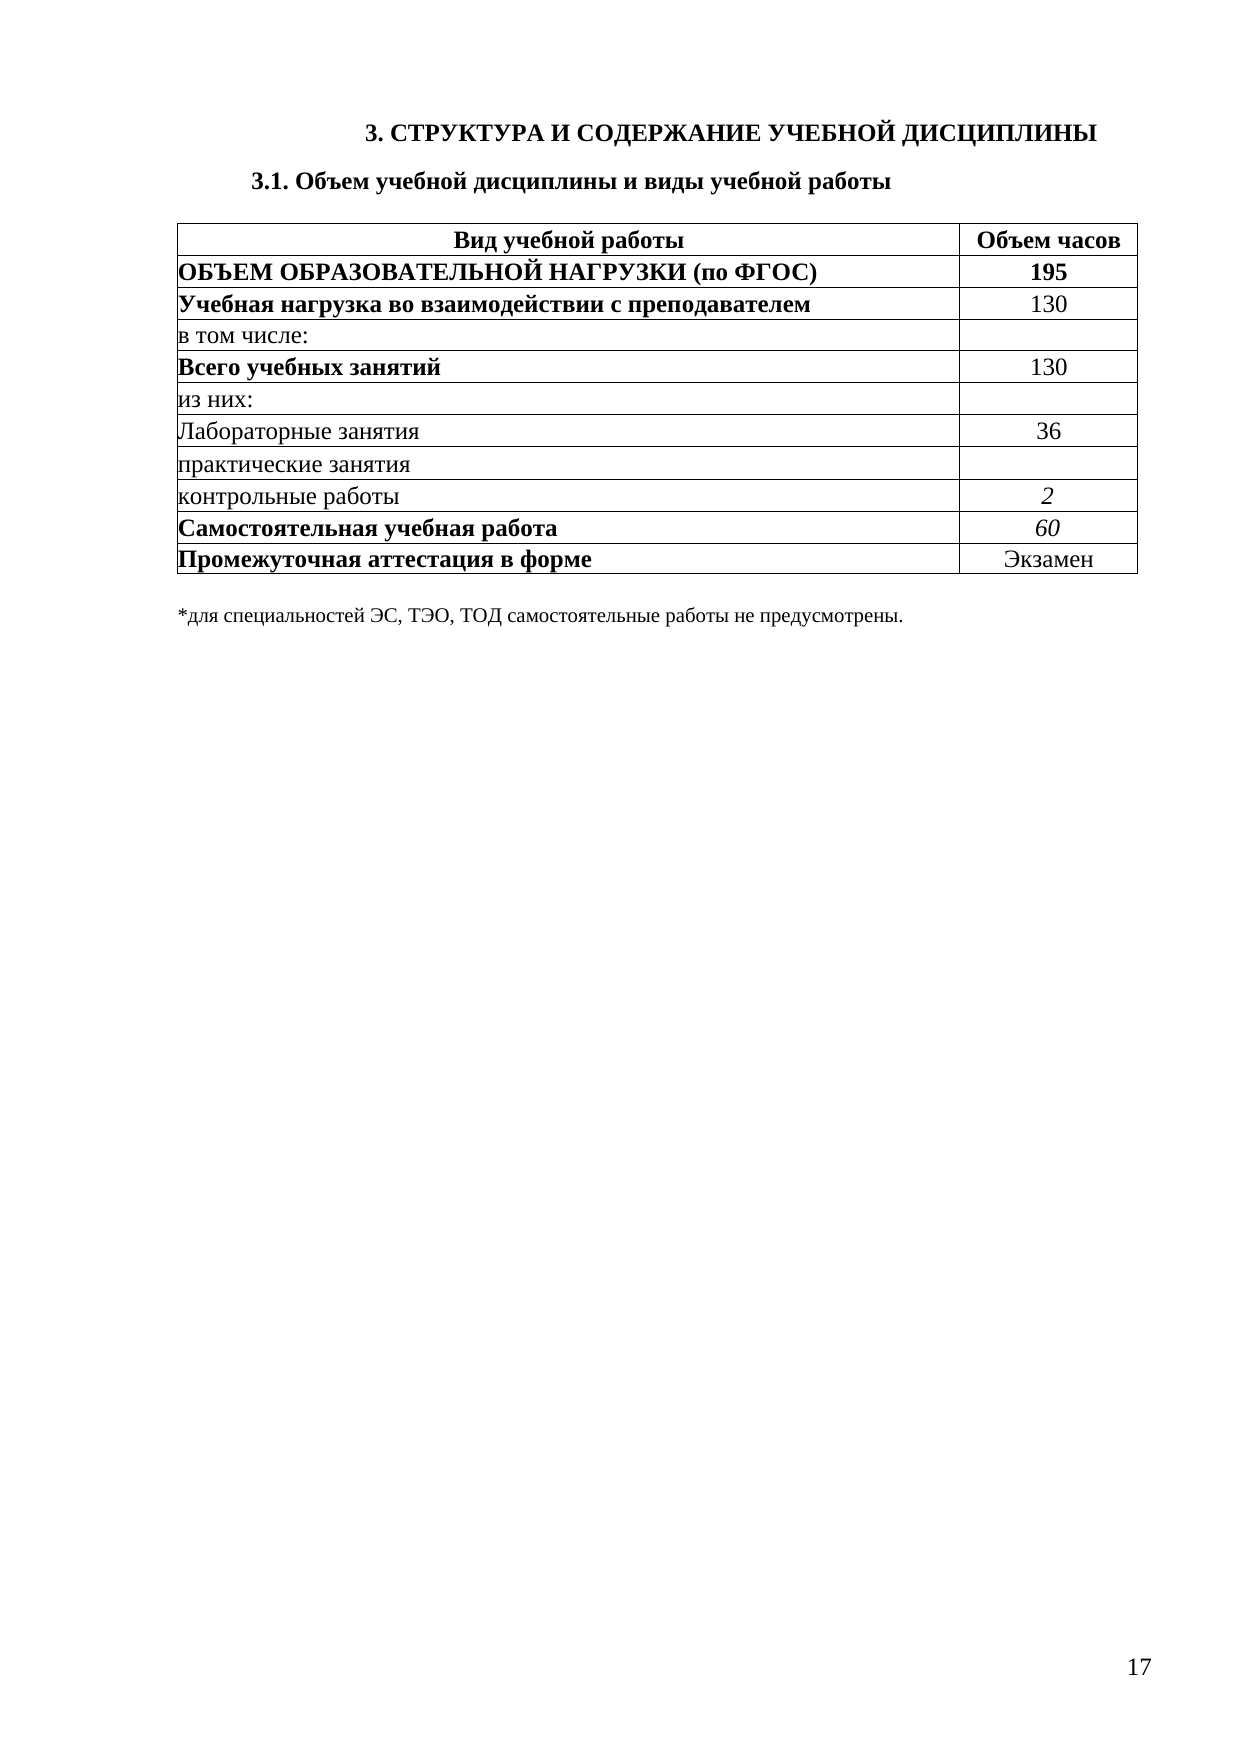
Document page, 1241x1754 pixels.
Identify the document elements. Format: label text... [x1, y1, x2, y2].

text 3. СТРУКТУРА И СОДЕРЖАНИЕ УЧЕБНОЙ ДИСЦИПЛИНЫ [310, 118, 1152, 147]
table_cell контрольные работы [178, 480, 959, 511]
table_cell 36 [960, 415, 1137, 446]
text *для специальностей ЭС, ТЭО, ТОД самостоятельные работы не предусмотрены. [177, 603, 1152, 627]
table_cell в том числе: [178, 320, 959, 350]
table_cell из них: [178, 383, 959, 414]
table_header Объем часов [960, 224, 1137, 255]
table_header Вид учебной работы [178, 224, 959, 255]
table_cell [960, 383, 1137, 414]
table_cell 195 [960, 256, 1137, 287]
table_cell 130 [960, 351, 1137, 382]
table_cell Экзамен [960, 544, 1137, 573]
table_cell ОБЪЕМ ОБРАЗОВАТЕЛЬНОЙ НАГРУЗКИ (по ФГОС) [178, 256, 959, 287]
table_cell Учебная нагрузка во взаимодействии с преподавателем [178, 288, 959, 319]
table_cell Самостоятельная учебная работа [178, 512, 959, 543]
table_cell Всего учебных занятий [178, 351, 959, 382]
text 3.1. Объем учебной дисциплины и виды учебной работы [177, 166, 1152, 194]
table_cell 130 [960, 288, 1137, 319]
table_cell 60 [960, 512, 1137, 543]
table_cell [960, 320, 1137, 350]
table_cell Промежуточная аттестация в форме [178, 544, 959, 573]
table_cell [960, 447, 1137, 479]
table_cell Лабораторные занятия [178, 415, 959, 446]
table_cell практические занятия [178, 447, 959, 479]
table_cell 2 [960, 480, 1137, 511]
